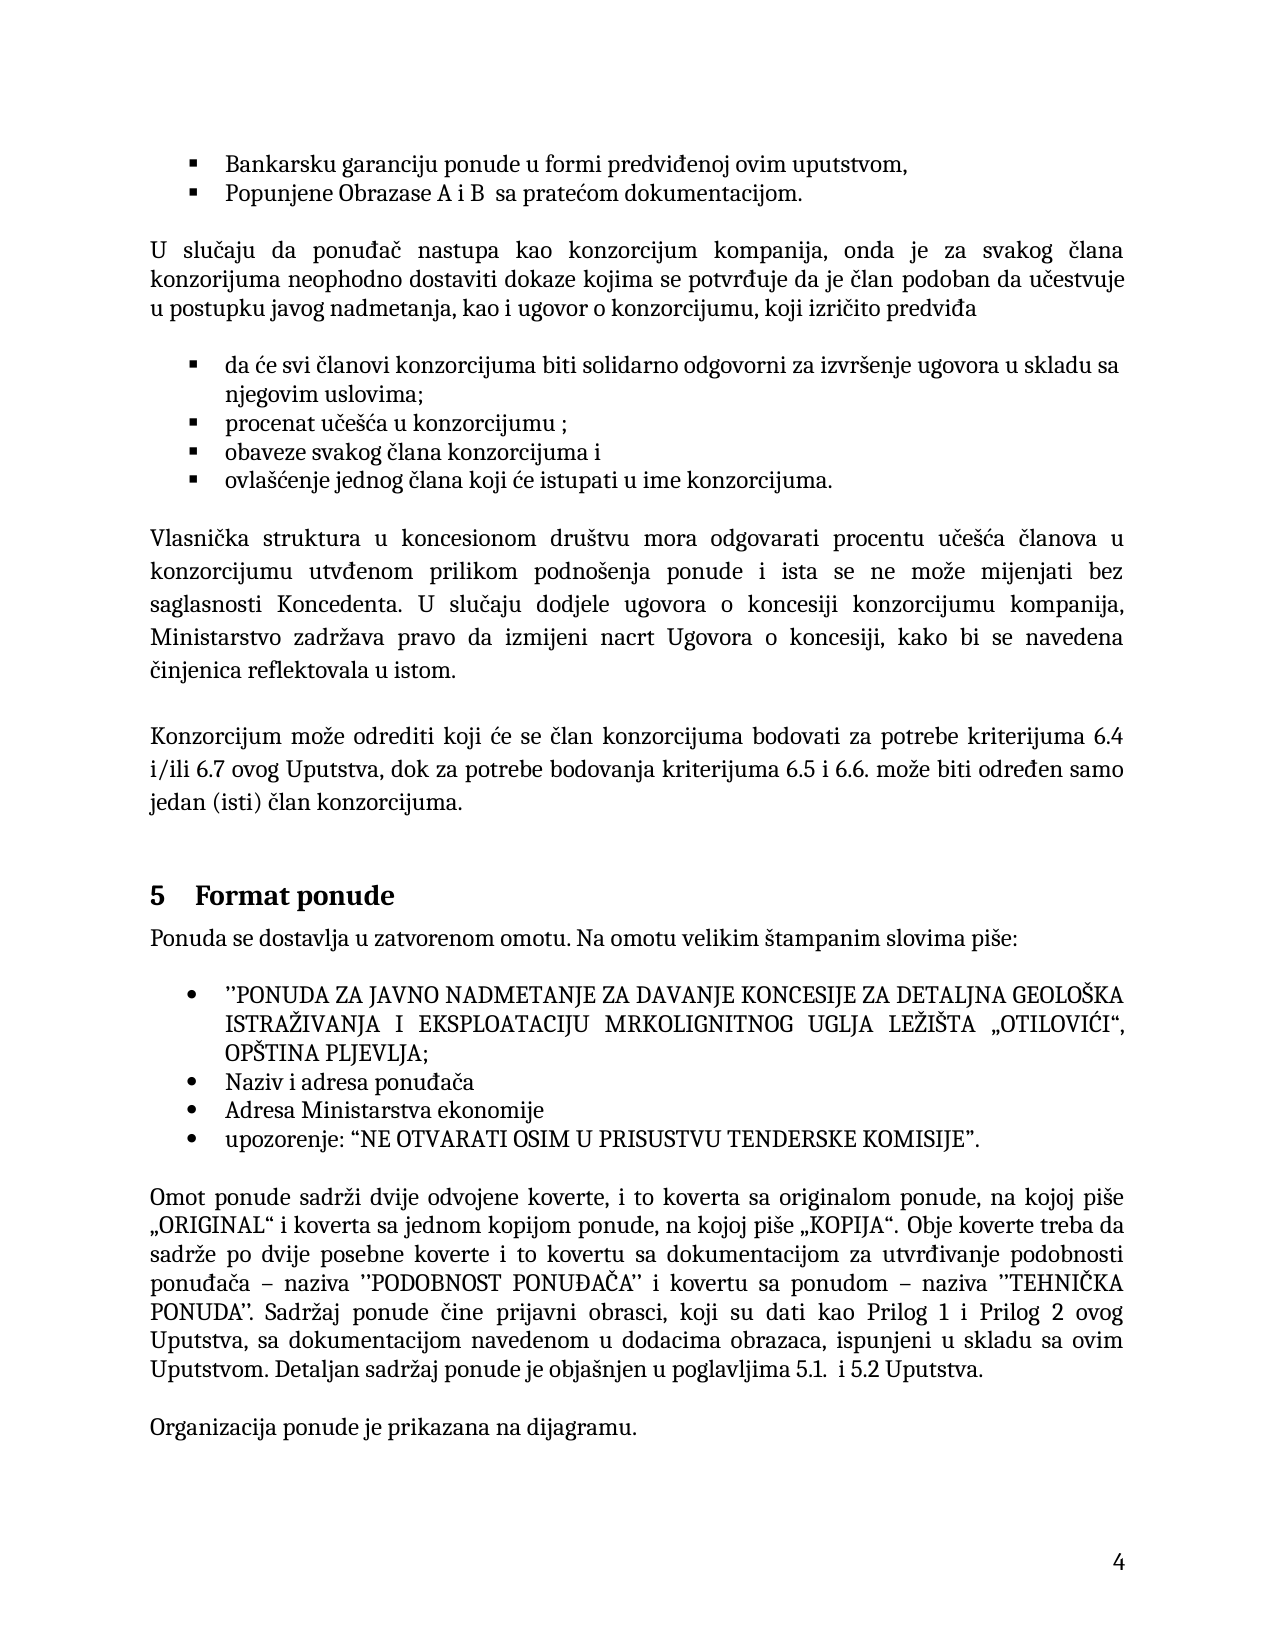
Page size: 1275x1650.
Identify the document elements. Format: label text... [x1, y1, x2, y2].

list procenat učešća u konzorcijumu ; [187, 409, 1125, 437]
text Ponuda se dostavlja u zatvorenom omotu. Na omotu velikim štampanim slovima piše: [150, 924, 1125, 952]
list Popunjene Obrazase A i B sa pratećom dokumentacijom. [187, 179, 1125, 207]
list Bankarsku garanciju ponude u formi predviđenoj ovim uputstvom, [187, 150, 1125, 179]
list upozorenje: “NE OTVARATI OSIM U PRISUSTVU TENDERSKE KOMISIJE”. [187, 1125, 1125, 1154]
text U slučaju da ponuđač nastupa kao konzorcijum kompanija, onda je za svakog člana konzorijuma neophodno dostaviti dokaze kojima se potvrđuje da je član podoban da učestvuje u postupku javog nadmetanja, kao i ugovor o konzorcijumu, koji izričito predviđa [150, 236, 1125, 322]
text Organizacija ponude je prikazana na dijagramu. [150, 1412, 1125, 1441]
list obaveze svakog člana konzorcijuma i [187, 437, 1125, 466]
list da će svi članovi konzorcijuma biti solidarno odgovorni za izvršenje ugovora u skladu sa njegovim uslovima; [187, 351, 1125, 409]
text Konzorcijum može odrediti koji će se član konzorcijuma bodovati za potrebe kriterijuma 6.4 i/ili 6.7 ovog Uputstva, dok za potrebe bodovanja kriterijuma 6.5 i 6.6. može biti određen samo jedan (isti) član konzorcijuma. [150, 722, 1125, 817]
list Naziv i adresa ponuđača [187, 1067, 1125, 1096]
text Vlasnička struktura u koncesionom društvu mora odgovarati procentu učešća članova u konzorcijumu utvđenom prilikom podnošenja ponude i ista se ne može mijenjati bez saglasnosti Koncedenta. U slučaju dodjele ugovora o koncesiji konzorcijumu kompanija, Ministarstvo zadržava pravo da izmijeni nacrt Ugovora o koncesiji, kako bi se navedena činjenica reflektovala u istom. [150, 524, 1125, 684]
list Adresa Ministarstva ekonomije [187, 1096, 1125, 1125]
subtitle Format ponude [150, 879, 1125, 912]
text Omot ponude sadrži dvije odvojene koverte, i to koverta sa originalom ponude, na kojoj piše „ORIGINAL“ i koverta sa jednom kopijom ponude, na kojoj piše „KOPIJA“. Obje koverte treba da sadrže po dvije posebne koverte i to kovertu sa dokumentacijom za utvrđivanje podobnosti ponuđača – naziva ’’PODOBNOST PONUĐAČA’’ i kovertu sa ponudom – naziva ’’TEHNIČKA PONUDA’’. Sadržaj ponude čine prijavni obrasci, koji su dati kao Prilog 1 i Prilog 2 ovog Uputstva, sa dokumentacijom navedenom u dodacima obrazaca, ispunjeni u skladu sa ovim Uputstvom. Detaljan sadržaj ponude je objašnjen u poglavljima 5.1. i 5.2 Uputstva. [150, 1182, 1125, 1384]
list ovlašćenje jednog člana koji će istupati u ime konzorcijuma. [187, 466, 1125, 495]
list ’’PONUDA ZA JAVNO NADMETANJE ZA DAVANJE KONCESIJE ZA DETALJNA GEOLOŠKA ISTRAŽIVANJA I EKSPLOATACIJU MRKOLIGNITNOG UGLJA LEŽIŠTA „OTILOVIĆI“, OPŠTINA PLJEVLJA; [187, 981, 1125, 1067]
